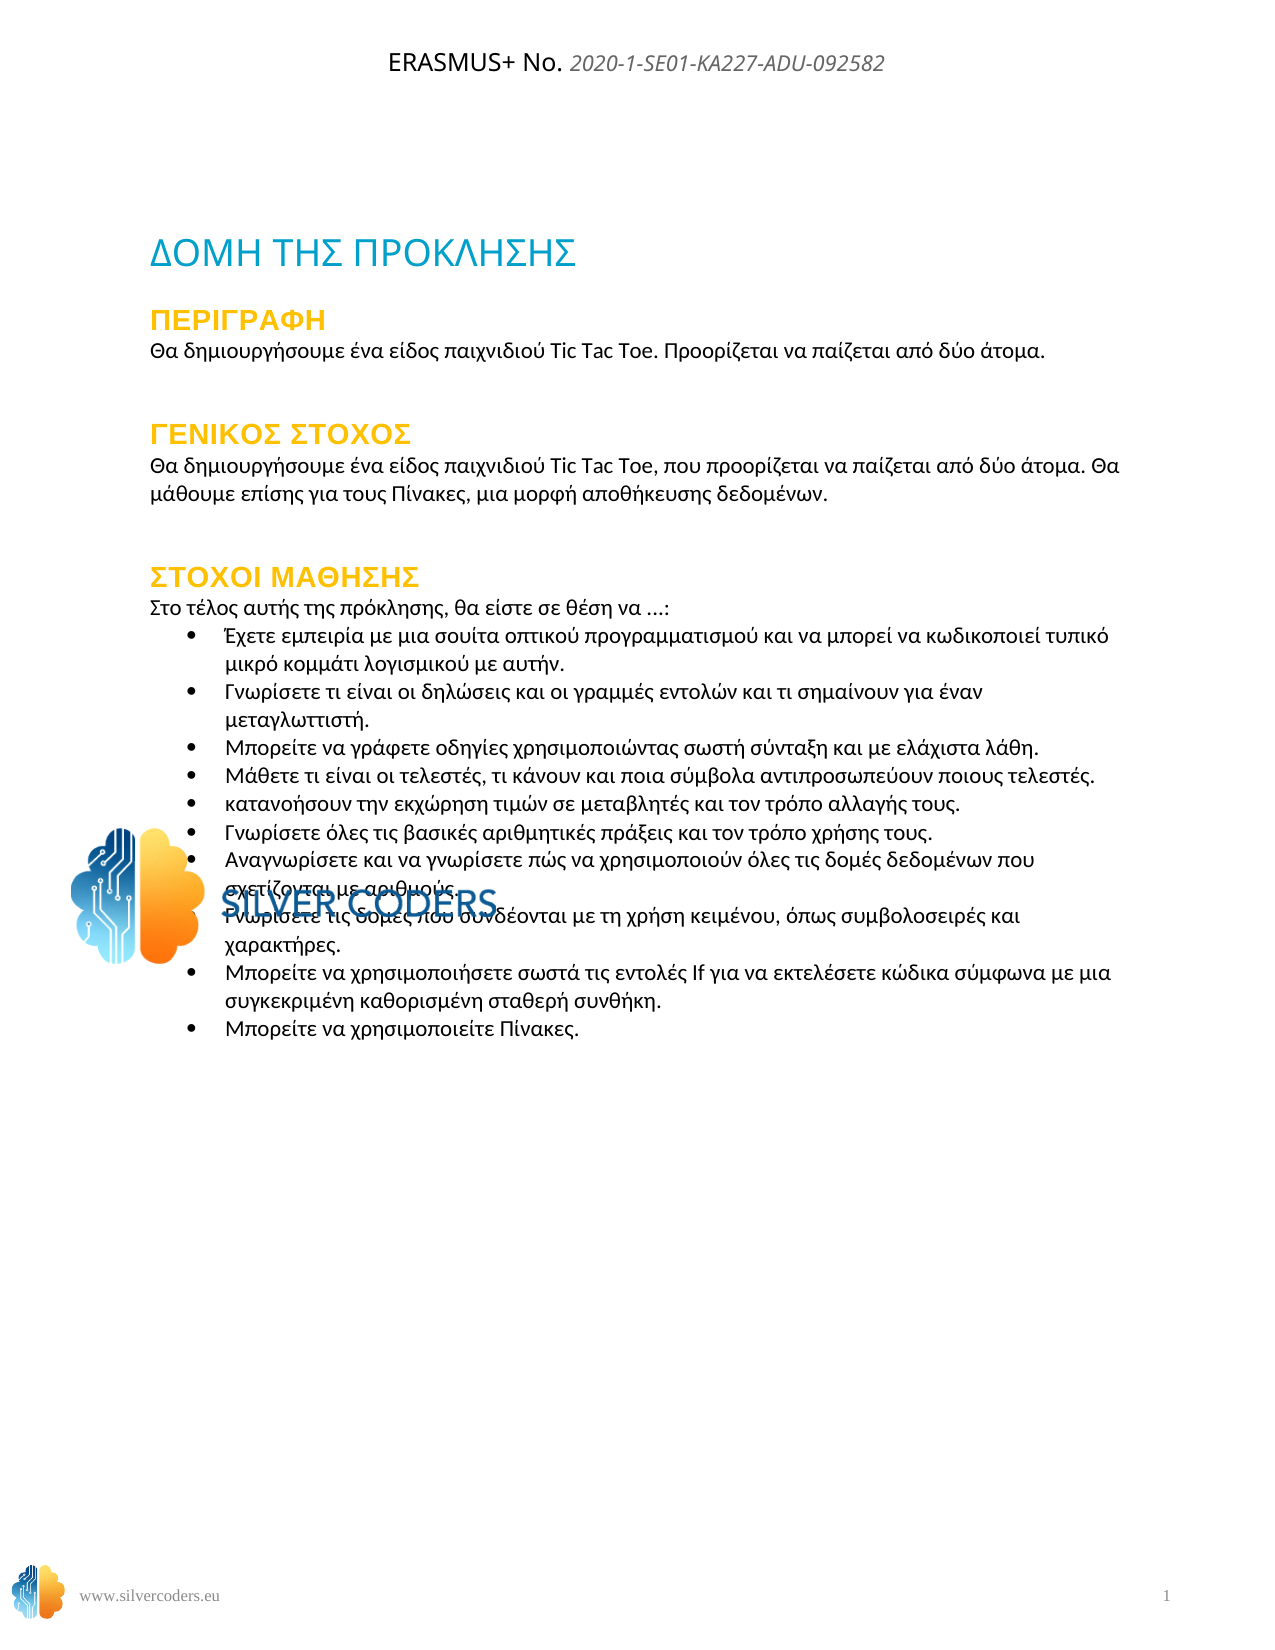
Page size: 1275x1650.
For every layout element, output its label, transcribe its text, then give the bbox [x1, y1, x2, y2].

list Μάθετε τι είναι οι τελεστές, τι κάνουν και ποια σύμβολα αντιπροσωπεύουν ποιους τελεστές. [187, 762, 1125, 789]
list Μπορείτε να χρησιμοποιείτε Πίνακες. [187, 1014, 1125, 1042]
list Γνωρίσετε τι είναι οι δηλώσεις και οι γραμμές εντολών και τι σημαίνουν για έναν μεταγλωττιστή. [187, 677, 1125, 733]
picture [71, 828, 497, 964]
list Έχετε εμπειρία με μια σουίτα οπτικού προγραμματισμού και να μπορεί να κωδικοποιεί τυπικό μικρό κομμάτι λογισμικού με αυτήν. [187, 621, 1125, 677]
subtitle ΠΕΡΙΓΡΑΦΗ [150, 303, 1125, 336]
list Γνωρίσετε όλες τις βασικές αριθμητικές πράξεις και τον τρόπο χρήσης τους. [187, 818, 1125, 846]
subtitle ΣΤΟΧΟΙ ΜΑΘΗΣΗΣ [150, 560, 1125, 593]
list Μπορείτε να γράφετε οδηγίες χρησιμοποιώντας σωστή σύνταξη και με ελάχιστα λάθη. [187, 733, 1125, 762]
list Γνωρίσετε τις δομές που συνδέονται με τη χρήση κειμένου, όπως συμβολοσειρές και χαρακτήρες. [497, 902, 1125, 958]
picture [11, 1565, 65, 1619]
list Μπορείτε να χρησιμοποιήσετε σωστά τις εντολές If για να εκτελέσετε κώδικα σύμφωνα με μια συγκεκριμένη καθορισμένη σταθερή συνθήκη. [187, 958, 1125, 1014]
text Στο τέλος αυτής της πρόκλησης, θα είστε σε θέση να ...: [150, 593, 1125, 621]
list κατανοήσουν την εκχώρηση τιμών σε μεταβλητές και τον τρόπο αλλαγής τους. [187, 789, 1125, 818]
text ΔΟΜΗ ΤΗΣ ΠΡΟΚΛΗΣΗΣ [150, 227, 1125, 278]
text Θα δημιουργήσουμε ένα είδος παιχνιδιού Tic Tac Toe, που προορίζεται να παίζεται από δύο άτομα. Θα μάθουμε επίσης για τους Πίνακες, μια μορφή αποθήκευσης δεδομένων. [150, 451, 1125, 507]
text Θα δημιουργήσουμε ένα είδος παιχνιδιού Tic Tac Toe. Προορίζεται να παίζεται από δύο άτομα. [150, 336, 1125, 364]
list Αναγνωρίσετε και να γνωρίσετε πώς να χρησιμοποιούν όλες τις δομές δεδομένων που σχετίζονται με αριθμούς. [497, 846, 1125, 902]
subtitle ΓΕΝΙΚΟΣ ΣΤΟΧΟΣ [150, 417, 1125, 451]
